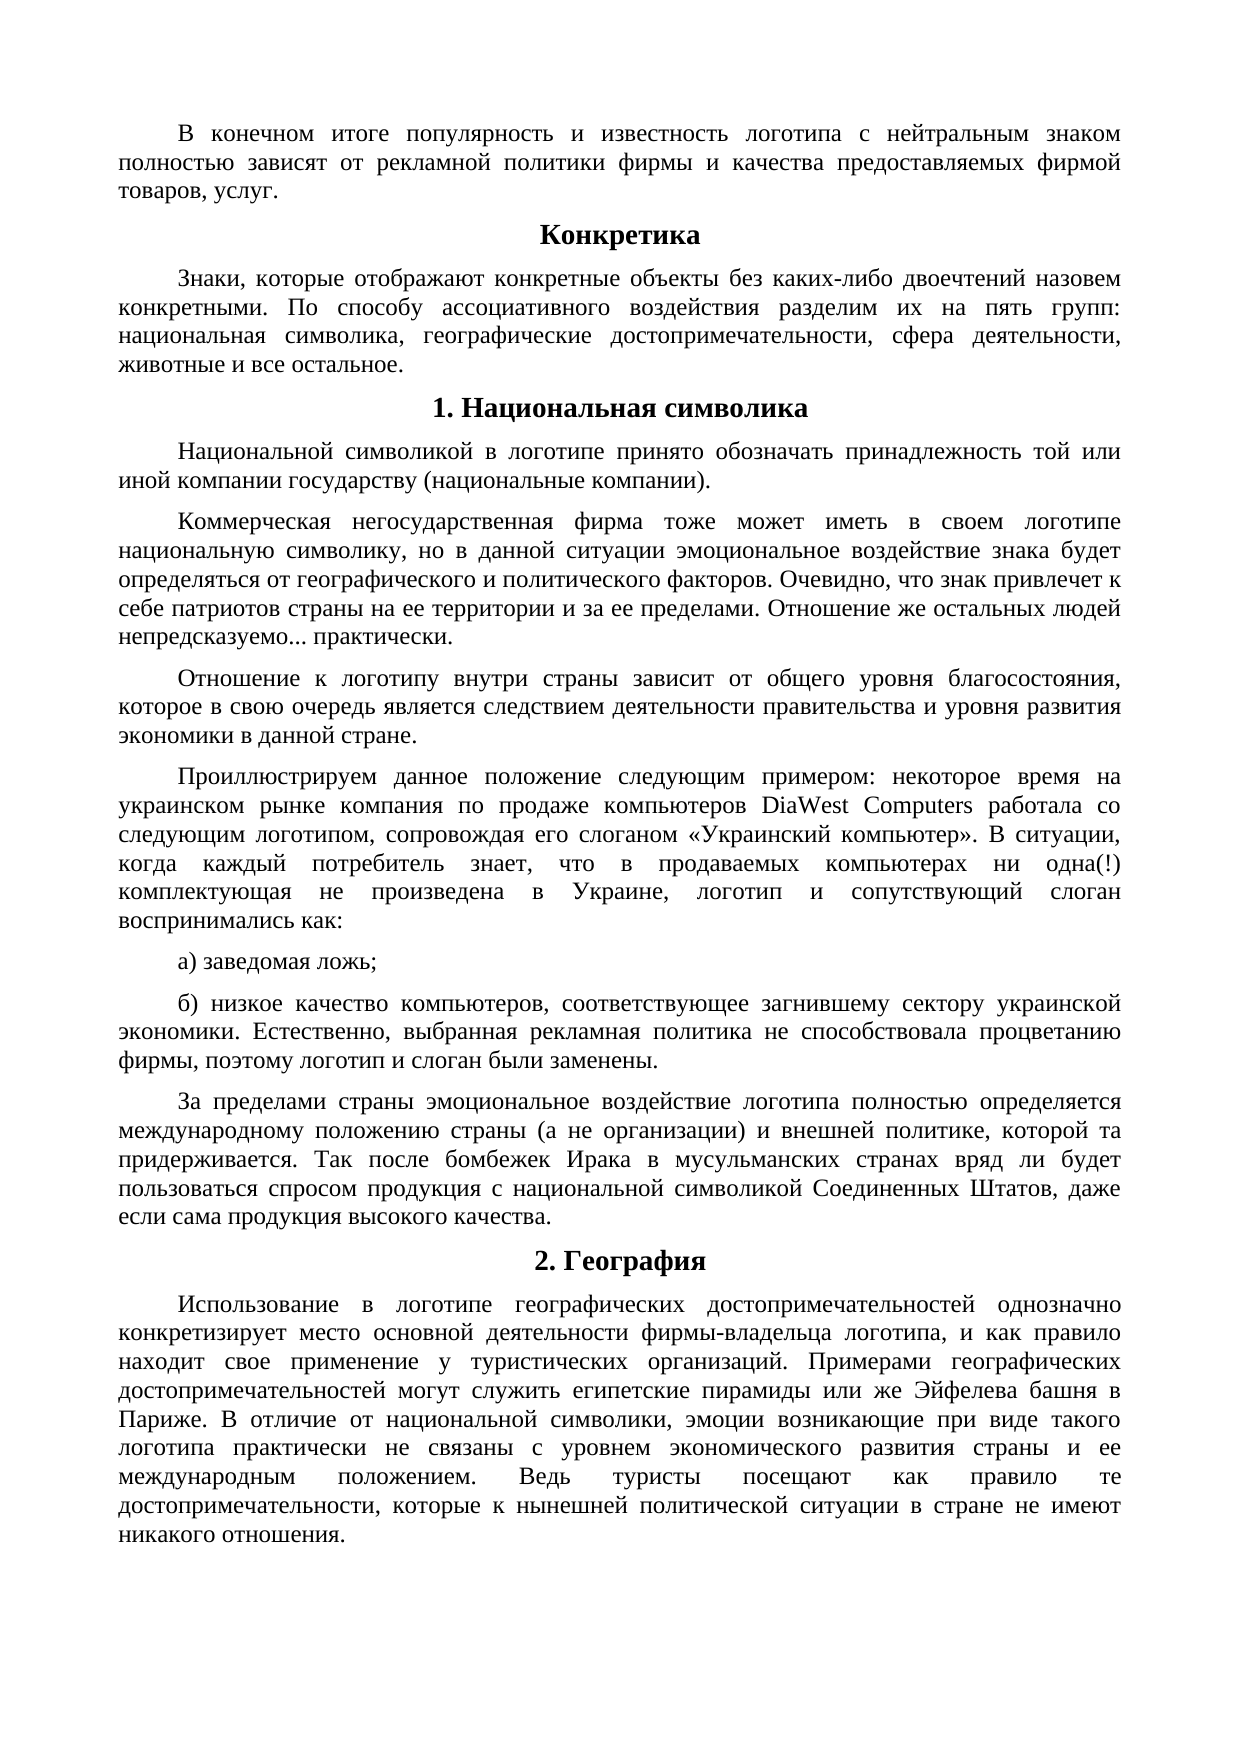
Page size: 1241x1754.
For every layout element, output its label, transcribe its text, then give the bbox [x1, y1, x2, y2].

text 1. Национальная символика [118, 390, 1122, 424]
text Национальной символикой в логотипе принято обозначать принадлежность той или иной компании государству (национальные компании). [118, 436, 1122, 494]
text Проиллюстрируем данное положение следующим примером: некоторое время на украинском рынке компания по продаже компьютеров DiaWest Computers работала со следующим логотипом, сопровождая его слоганом «Украинский компьютер». В ситуации, когда каждый потребитель знает, что в продаваемых компьютерах ни одна(!) комплектующая не произведена в Украине, логотип и сопутствующий слоган воспринимались как: [118, 761, 1122, 934]
text За пределами страны эмоциональное воздействие логотипа полностью определяется международному положению страны (а не организации) и внешней политике, которой та придерживается. Так после бомбежек Ирака в мусульманских странах вряд ли будет пользоваться спросом продукция с национальной символикой Соединенных Штатов, даже если сама продукция высокого качества. [118, 1086, 1122, 1230]
text В конечном итоге популярность и известность логотипа с нейтральным знаком полностью зависят от рекламной политики фирмы и качества предоставляемых фирмой товаров, услуг. [118, 118, 1122, 204]
text Коммерческая негосударственная фирма тоже может иметь в своем логотипе национальную символику, но в данной ситуации эмоциональное воздействие знака будет определяться от географического и политического факторов. Очевидно, что знак привлечет к себе патриотов страны на ее территории и за ее пределами. Отношение же остальных людей непредсказуемо... практически. [118, 506, 1122, 650]
text Отношение к логотипу внутри страны зависит от общего уровня благосостояния, которое в свою очередь является следствием деятельности правительства и уровня развития экономики в данной стране. [118, 663, 1122, 749]
text а) заведомая ложь; [118, 946, 1122, 975]
text Знаки, которые отображают конкретные объекты без каких-либо двоечтений назовем конкретными. По способу ассоциативного воздействия разделим их на пять групп: национальная символика, географические достопримечательности, сфера деятельности, животные и все остальное. [118, 263, 1122, 378]
text Конкретика [118, 217, 1122, 250]
text Использование в логотипе географических достопримечательностей однозначно конкретизирует место основной деятельности фирмы-владельца логотипа, и как правило находит свое применение у туристических организаций. Примерами географических достопримечательностей могут служить египетские пирамиды или же Эйфелева башня в Париже. В отличие от национальной символики, эмоции возникающие при виде такого логотипа практически не связаны с уровнем экономического развития страны и ее международным положением. Ведь туристы посещают как правило те достопримечательности, которые к нынешней политической ситуации в стране не имеют никакого отношения. [118, 1289, 1122, 1547]
text б) низкое качество компьютеров, соответствующее загнившему сектору украинской экономики. Естественно, выбранная рекламная политика не способствовала процветанию фирмы, поэтому логотип и слоган были заменены. [118, 988, 1122, 1074]
text 2. География [118, 1243, 1122, 1276]
